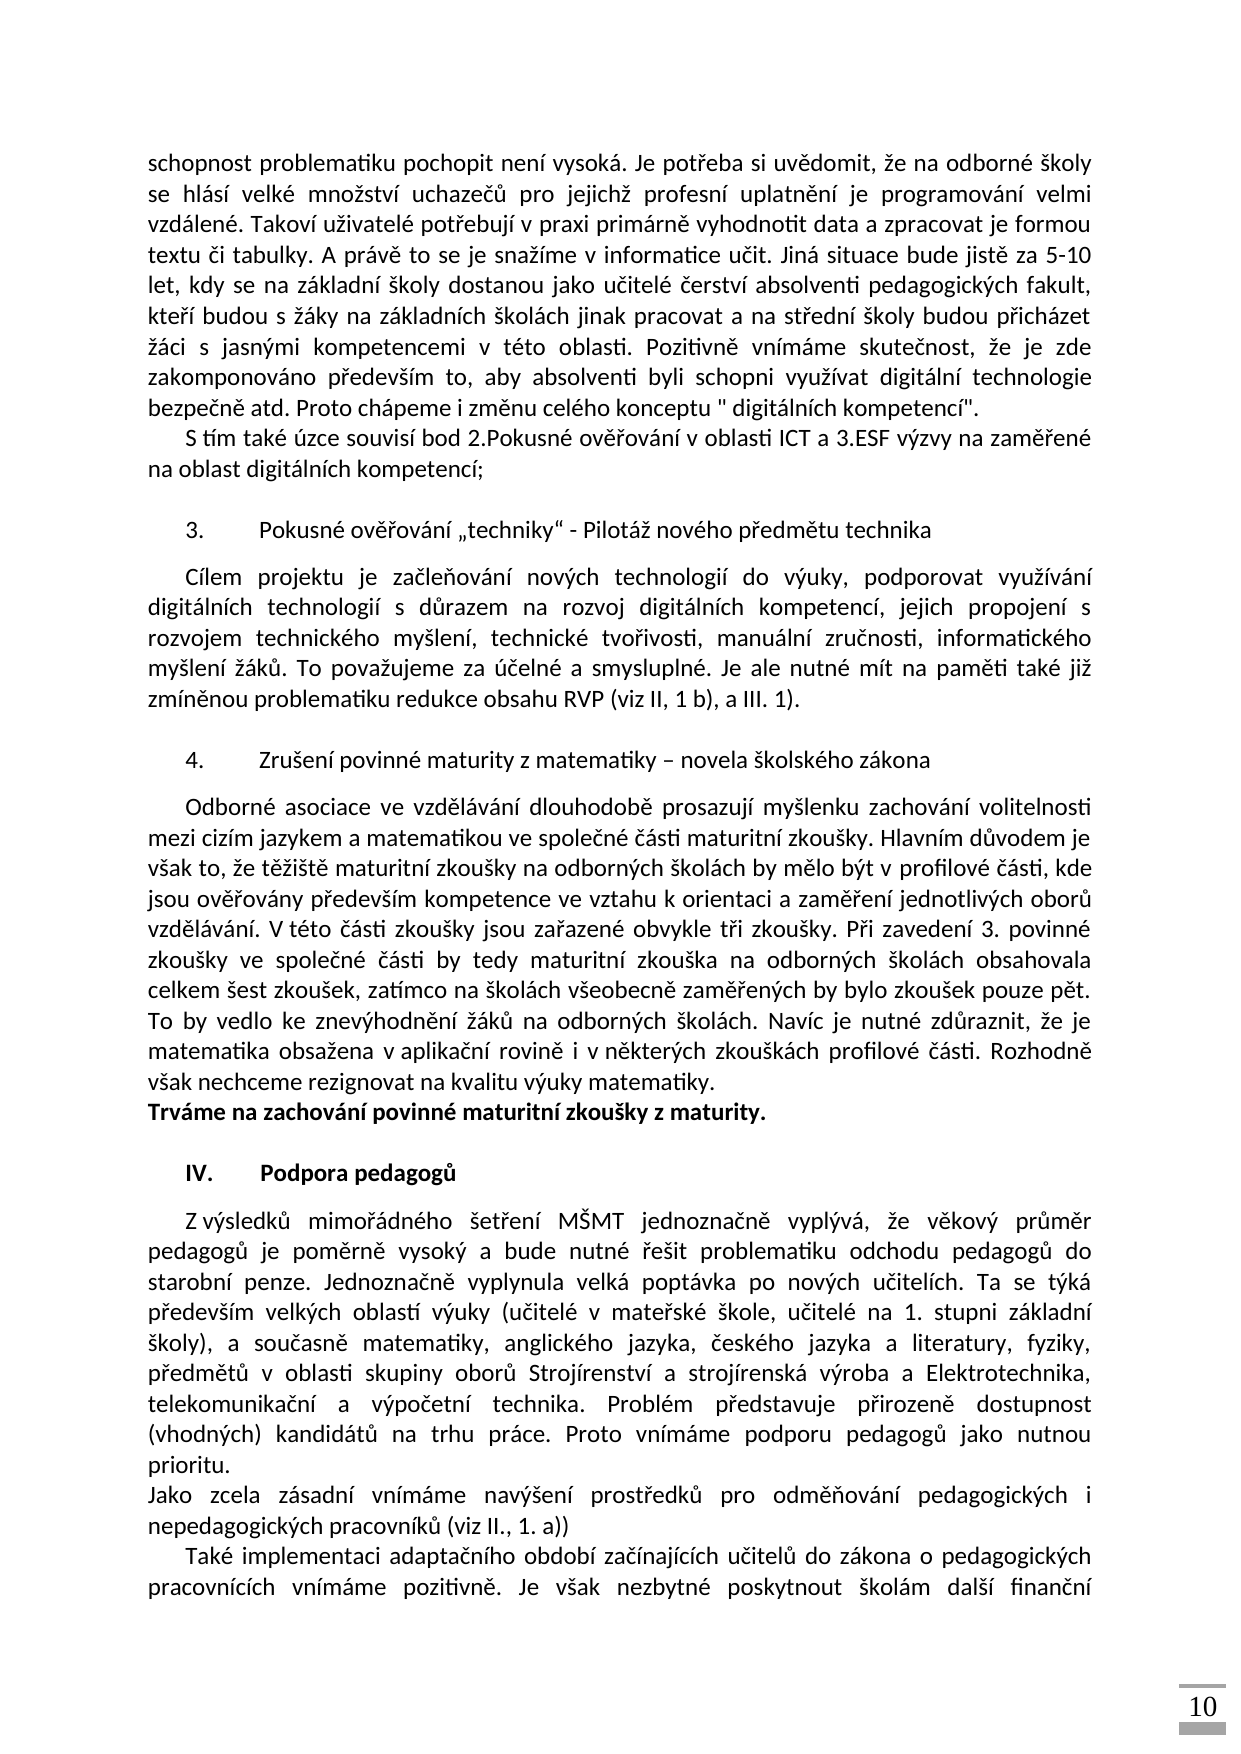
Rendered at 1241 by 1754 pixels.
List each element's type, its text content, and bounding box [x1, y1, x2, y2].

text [148, 1541, 1093, 1602]
text Cílem projektu je začleňování nových technologií do výuky, podporovat využívání digitálních technologií s důrazem na rozvoj digitálních kompetencí, jejich propojení s rozvojem technického myšlení, technické tvořivosti, manuální zručnosti, informatického myšlení žáků. To považujeme za účelné a smysluplné. Je ale nutné mít na paměti také již zmíněnou problematiku redukce obsahu RVP (viz II, 1 b), a III. 1). [148, 561, 1093, 714]
text Trváme na zachování povinné maturitní zkoušky z maturity. [148, 1097, 1093, 1127]
text Jako zcela zásadní vnímáme navýšení prostředků pro odměňování pedagogických i nepedagogických pracovníků (viz II., 1. a)) [148, 1479, 1093, 1541]
text S tím také úzce souvisí bod 2.Pokusné ověřování v oblasti ICT a 3.ESF výzvy na zaměřené na oblast digitálních kompetencí; [148, 422, 1093, 483]
list Podpora pedagogů [185, 1158, 1093, 1188]
text Z výsledků mimořádného šetření MŠMT jednoznačně vyplývá, že věkový průměr pedagogů je poměrně vysoký a bude nutné řešit problematiku odchodu pedagogů do starobní penze. Jednoznačně vyplynula velká poptávka po nových učitelích. Ta se týká především velkých oblastí výuky (učitelé v mateřské škole, učitelé na 1. stupni základní školy), a současně matematiky, anglického jazyka, českého jazyka a literatury, fyziky, předmětů v oblasti skupiny oborů Strojírenství a strojírenská výroba a Elektrotechnika, telekomunikační a výpočetní technika. Problém představuje přirozeně dostupnost (vhodných) kandidátů na trhu práce. Proto vnímáme podporu pedagogů jako nutnou prioritu. [148, 1205, 1093, 1479]
text Odborné asociace ve vzdělávání dlouhodobě prosazují myšlenku zachování volitelnosti mezi cizím jazykem a matematikou ve společné části maturitní zkoušky. Hlavním důvodem je však to, že těžiště maturitní zkoušky na odborných školách by mělo být v profilové části, kde jsou ověřovány především kompetence ve vztahu k orientaci a zaměření jednotlivých oborů vzdělávání. V této části zkoušky jsou zařazené obvykle tři zkoušky. Při zavedení 3. povinné zkoušky ve společné části by tedy maturitní zkouška na odborných školách obsahovala celkem šest zkoušek, zatímco na školách všeobecně zaměřených by bylo zkoušek pouze pět. To by vedlo ke znevýhodnění žáků na odborných školách. Navíc je nutné zdůraznit, že je matematika obsažena v aplikační rovině i v některých zkouškách profilové části. Rozhodně však nechceme rezignovat na kvalitu výuky matematiky. [148, 791, 1093, 1097]
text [148, 148, 1093, 422]
list Zrušení povinné maturity z matematiky – novela školského zákona [185, 744, 1093, 775]
list Pokusné ověřování „techniky“ - Pilotáž nového předmětu technika [185, 514, 1093, 544]
